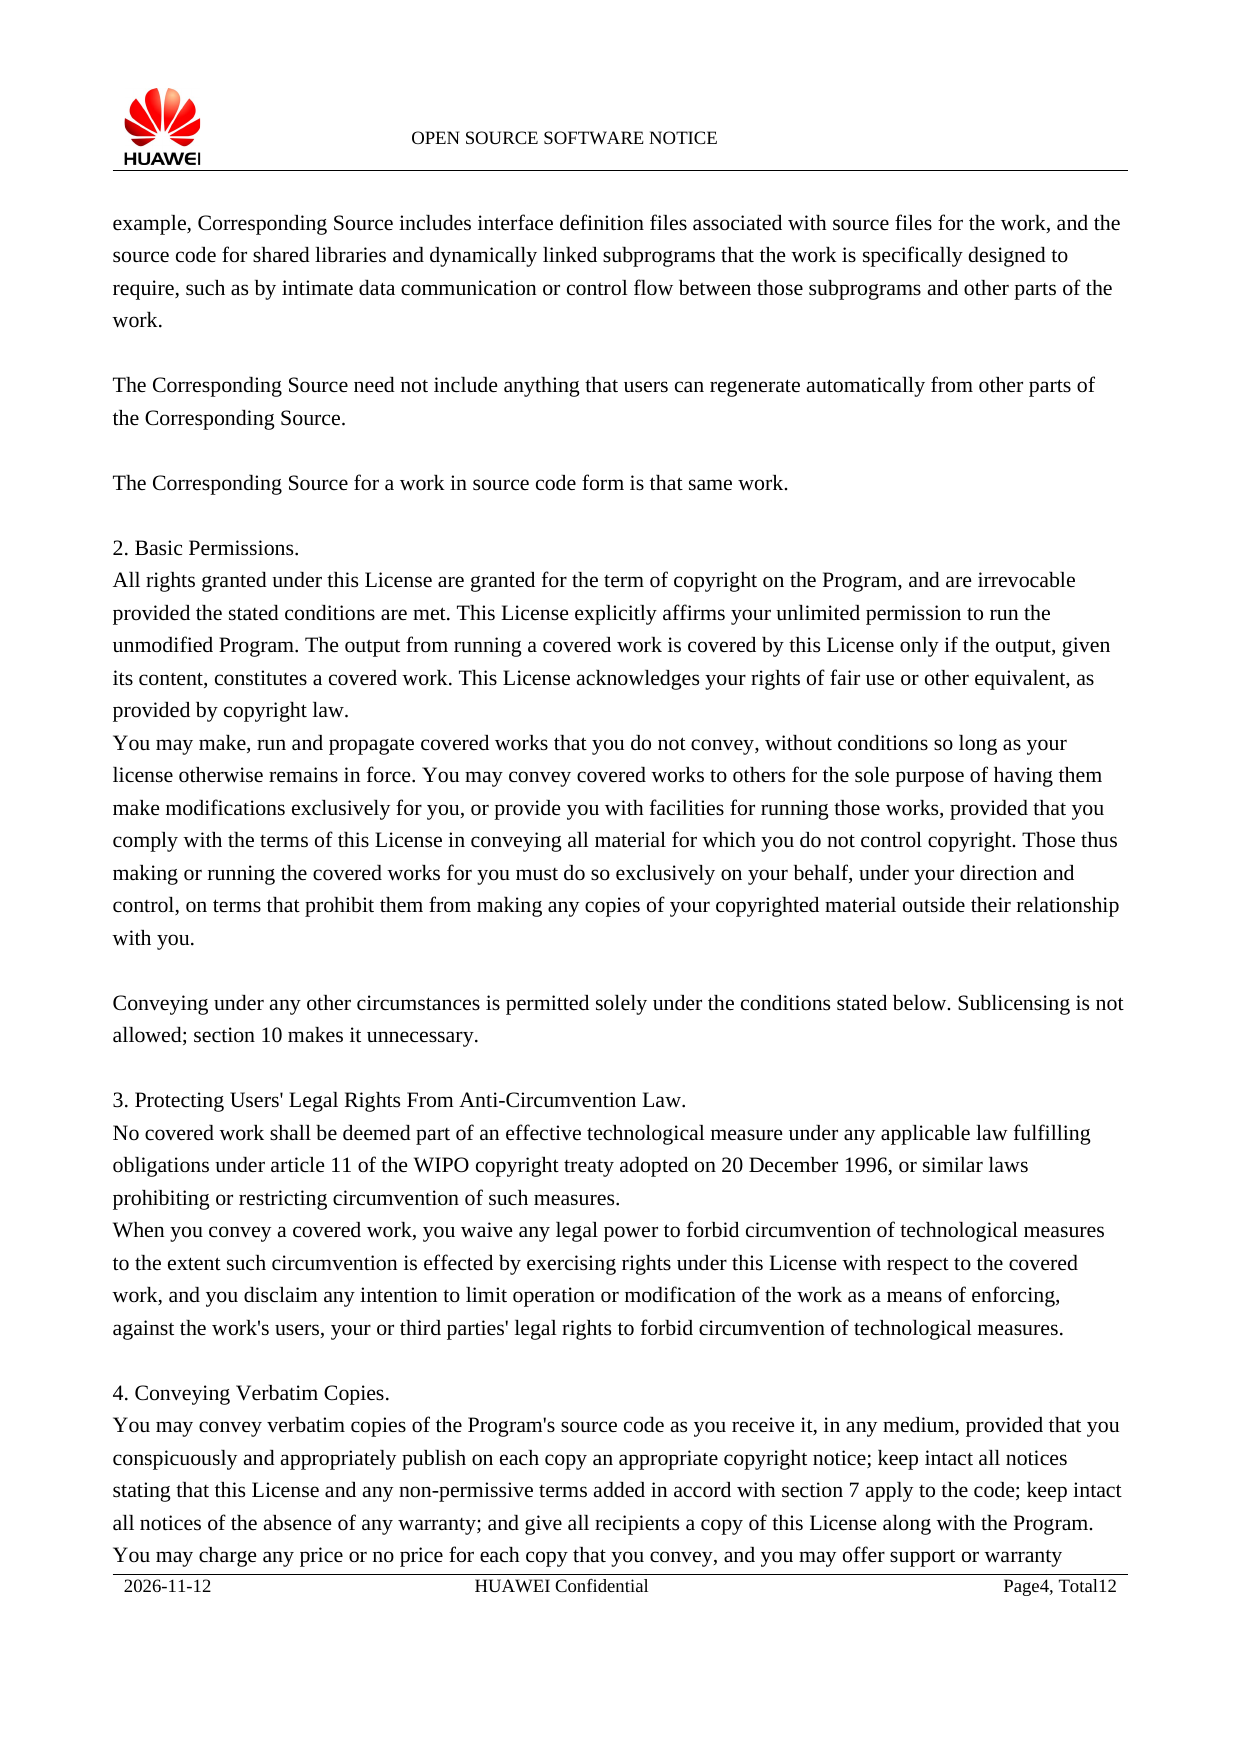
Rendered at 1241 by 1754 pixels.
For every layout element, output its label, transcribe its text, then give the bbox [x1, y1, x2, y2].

picture [124, 88, 201, 165]
